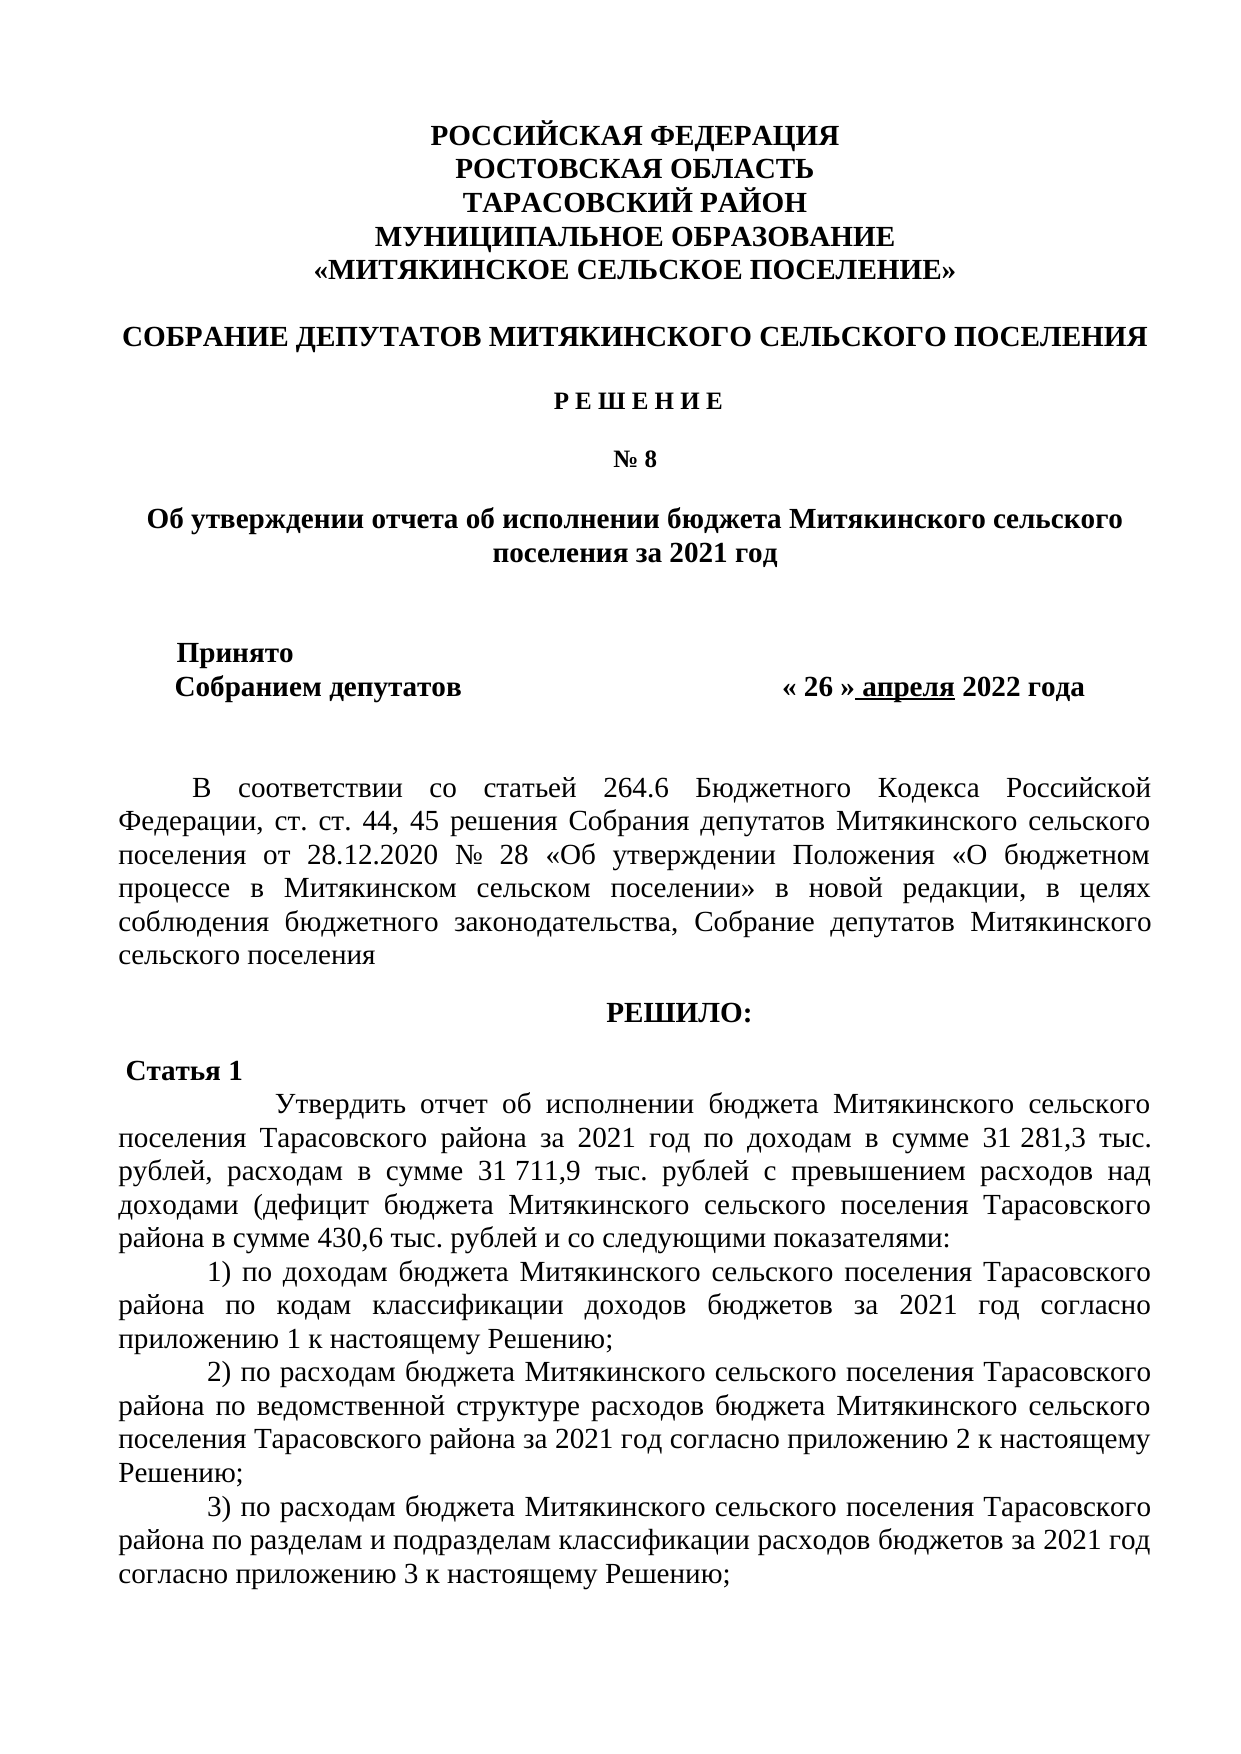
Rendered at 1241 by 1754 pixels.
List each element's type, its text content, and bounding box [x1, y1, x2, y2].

text РОССИЙСКАЯ ФЕДЕРАЦИЯ [118, 118, 1152, 152]
text № 8 [118, 444, 1152, 473]
text Об утверждении отчета об исполнении бюджета Митякинского сельского [118, 501, 1152, 535]
text Р Е Ш Е Н И Е [118, 386, 1152, 415]
text Принято [118, 636, 1152, 669]
text Статья 1 [118, 1053, 1152, 1086]
text 2) по расходам бюджета Митякинского сельского поселения Тарасовского района по ведомственной структуре расходов бюджета Митякинского сельского поселения Тарасовского района за 2021 год согласно приложению 2 к настоящему Решению; [118, 1354, 1152, 1489]
text 1) по доходам бюджета Митякинского сельского поселения Тарасовского района по кодам классификации доходов бюджетов за 2021 год согласно приложению 1 к настоящему Решению; [118, 1254, 1152, 1354]
text Утвердить отчет об исполнении бюджета Митякинского сельского поселения Тарасовского района за 2021 год по доходам в сумме 31 281,3 тыс. рублей, расходам в сумме 31 711,9 тыс. рублей с превышением расходов над доходами (дефицит бюджета Митякинского сельского поселения Тарасовского района в сумме 430,6 тыс. рублей и со следующими показателями: [118, 1086, 1152, 1254]
text 3) по расходам бюджета Митякинского сельского поселения Тарасовского района по разделам и подразделам классификации расходов бюджетов за 2021 год согласно приложению 3 к настоящему Решению; [118, 1489, 1152, 1589]
text поселения за 2021 год [118, 535, 1152, 568]
text «МИТЯКИНСКОЕ СЕЛЬСКОЕ ПОСЕЛЕНИЕ» [118, 252, 1152, 286]
text РЕШИЛО: [118, 995, 1152, 1029]
text Собранием депутатов « 26 » апреля 2022 года [118, 669, 1152, 703]
text В соответствии со статьей 264.6 Бюджетного Кодекса Российской Федерации, ст. ст. 44, 45 решения Собрания депутатов Митякинского сельского поселения от 28.12.2020 № 28 «Об утверждении Положения «О бюджетном процессе в Митякинском сельском поселении» в новой редакции, в целях соблюдения бюджетного законодательства, Собрание депутатов Митякинского сельского поселения [118, 770, 1152, 971]
text ТАРАСОВСКИЙ РАЙОН [118, 185, 1152, 219]
text МУНИЦИПАЛЬНОЕ ОБРАЗОВАНИЕ [118, 219, 1152, 252]
text СОБРАНИЕ ДЕПУТАТОВ МИТЯКИНСКОГО СЕЛЬСКОГО ПОСЕЛЕНИЯ [118, 319, 1152, 353]
text РОСТОВСКАЯ ОБЛАСТЬ [118, 152, 1152, 185]
